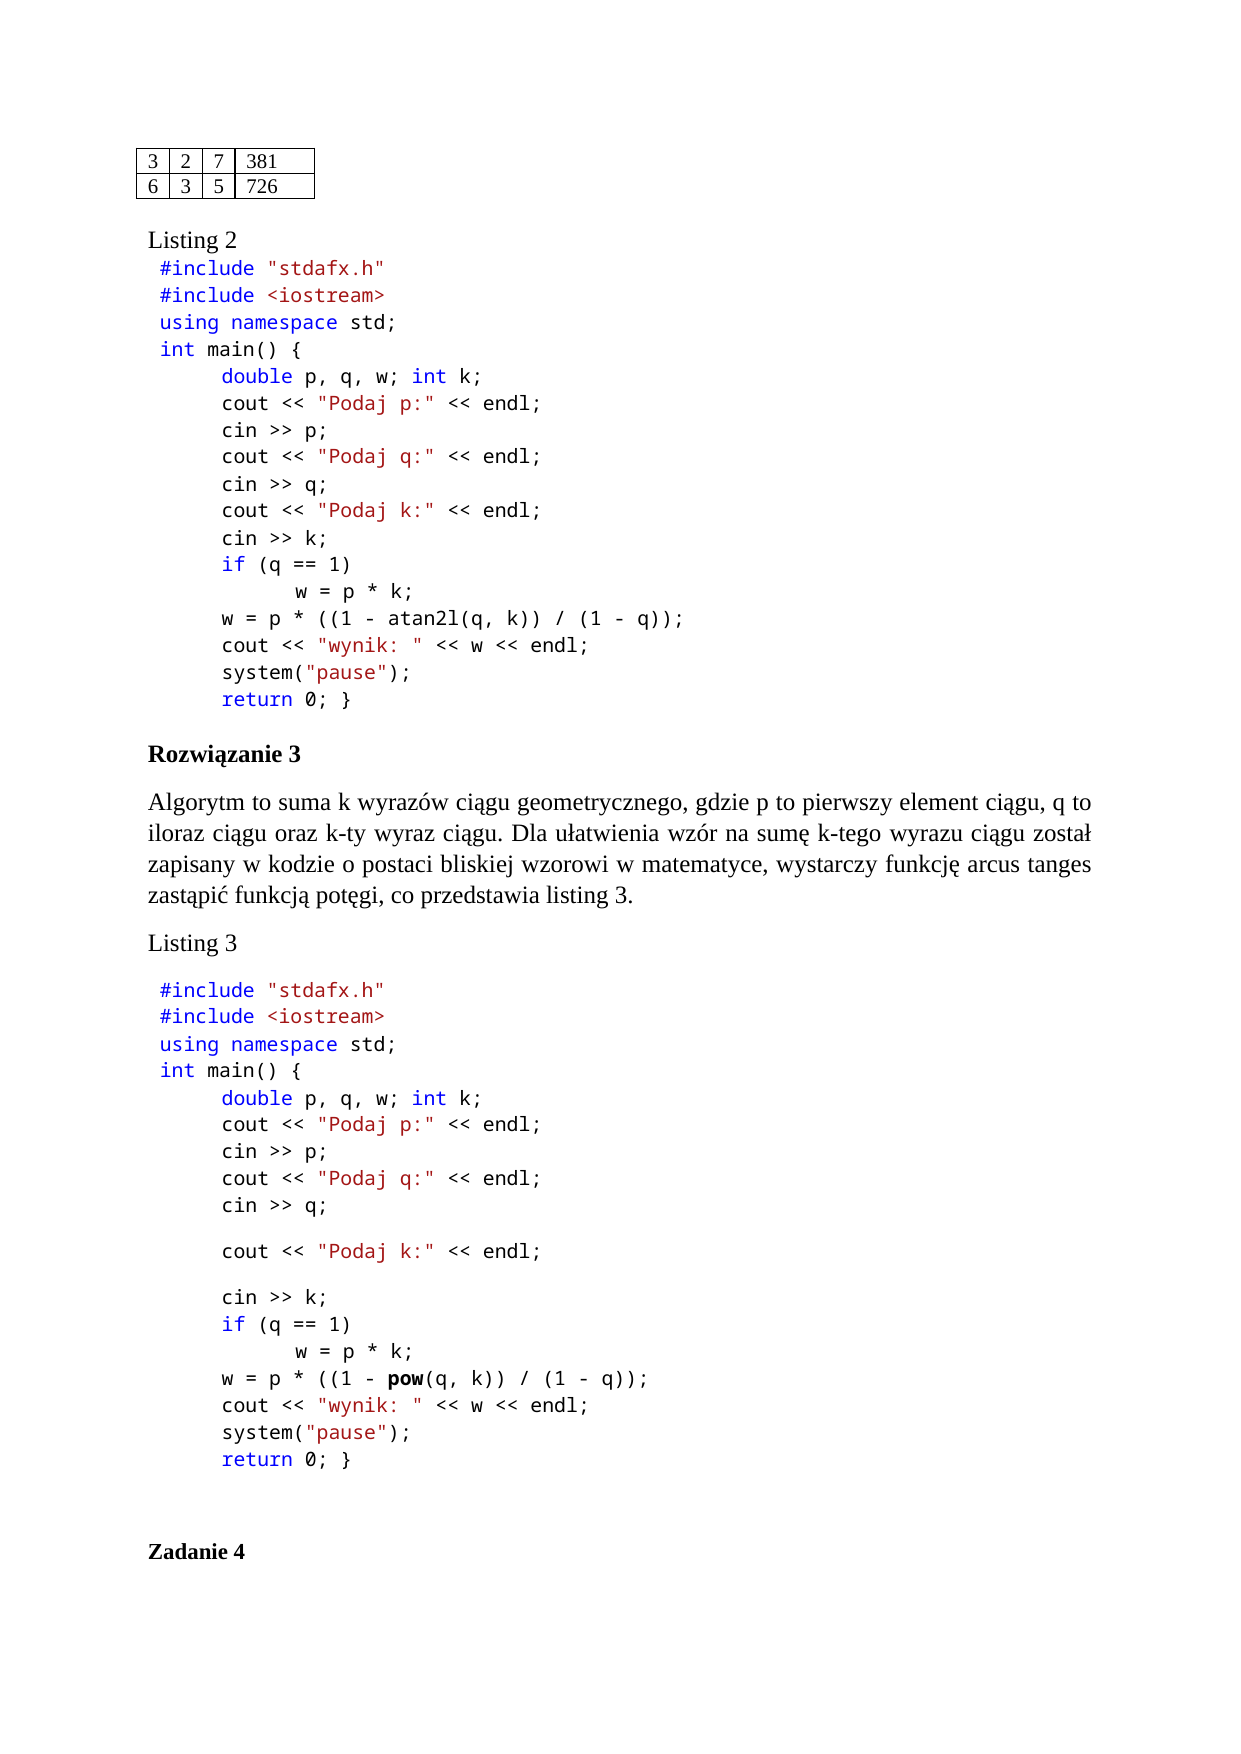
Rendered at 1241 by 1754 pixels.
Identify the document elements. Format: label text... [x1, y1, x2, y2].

text Algorytm to suma k wyrazów ciągu geometrycznego, gdzie p to pierwszy element ciągu, q to iloraz ciągu oraz k-ty wyraz ciągu. Dla ułatwienia wzór na sumę k-tego wyrazu ciągu został zapisany w kodzie o postaci bliskiej wzorowi w matematyce, wystarczy funkcję arcus tanges zastąpić funkcją potęgi, co przedstawia listing 3. [148, 787, 1093, 909]
text cout << "Podaj q:" << endl; [148, 443, 1093, 470]
text double p, q, w; int k; [148, 362, 1093, 389]
text #include <iostream> [148, 281, 1093, 308]
text cout << "Podaj k:" << endl; [148, 497, 1093, 524]
text if (q == 1) [148, 1310, 1093, 1337]
text return 0; } [148, 1445, 1093, 1472]
text Zadanie 4 [148, 1538, 1093, 1565]
table_cell 5 [203, 174, 234, 198]
text using namespace std; [148, 308, 1093, 335]
text w = p * ((1 - pow(q, k)) / (1 - q)); [148, 1364, 1093, 1391]
text if (q == 1) [148, 551, 1093, 578]
text cin >> p; [148, 1138, 1093, 1165]
table_cell 2 [170, 149, 202, 173]
text return 0; } [148, 686, 1093, 713]
text system("pause"); [148, 1418, 1093, 1445]
text #include "stdafx.h" [148, 254, 1093, 281]
text Listing 3 [148, 928, 1093, 957]
table_cell 726 [236, 174, 314, 198]
text Rozwiązanie 3 [148, 739, 1093, 768]
text double p, q, w; int k; [148, 1084, 1093, 1111]
text cout << "Podaj k:" << endl; [148, 1237, 1093, 1264]
table_cell 6 [137, 174, 169, 198]
text cout << "Podaj q:" << endl; [148, 1165, 1093, 1192]
text #include "stdafx.h" [148, 976, 1093, 1003]
text system("pause"); [148, 659, 1093, 686]
text cin >> k; [148, 524, 1093, 551]
text #include <iostream> [148, 1003, 1093, 1030]
table_cell 7 [203, 149, 234, 173]
text int main() { [148, 1057, 1093, 1084]
text cout << "Podaj p:" << endl; [148, 1111, 1093, 1138]
text cin >> k; [148, 1283, 1093, 1310]
table_cell 3 [137, 149, 169, 173]
text cin >> p; [148, 416, 1093, 443]
text cin >> q; [148, 1192, 1093, 1219]
text w = p * k; [148, 578, 1093, 605]
text cout << "wynik: " << w << endl; [148, 632, 1093, 659]
text int main() { [148, 335, 1093, 362]
table_cell 381 [236, 149, 314, 173]
text using namespace std; [148, 1030, 1093, 1057]
text Listing 2 [148, 225, 1093, 254]
text w = p * k; [148, 1337, 1093, 1364]
text w = p * ((1 - atan2l(q, k)) / (1 - q)); [148, 605, 1093, 632]
table_cell 3 [170, 174, 202, 198]
text cout << "Podaj p:" << endl; [148, 389, 1093, 416]
text cin >> q; [148, 470, 1093, 497]
text cout << "wynik: " << w << endl; [148, 1391, 1093, 1418]
